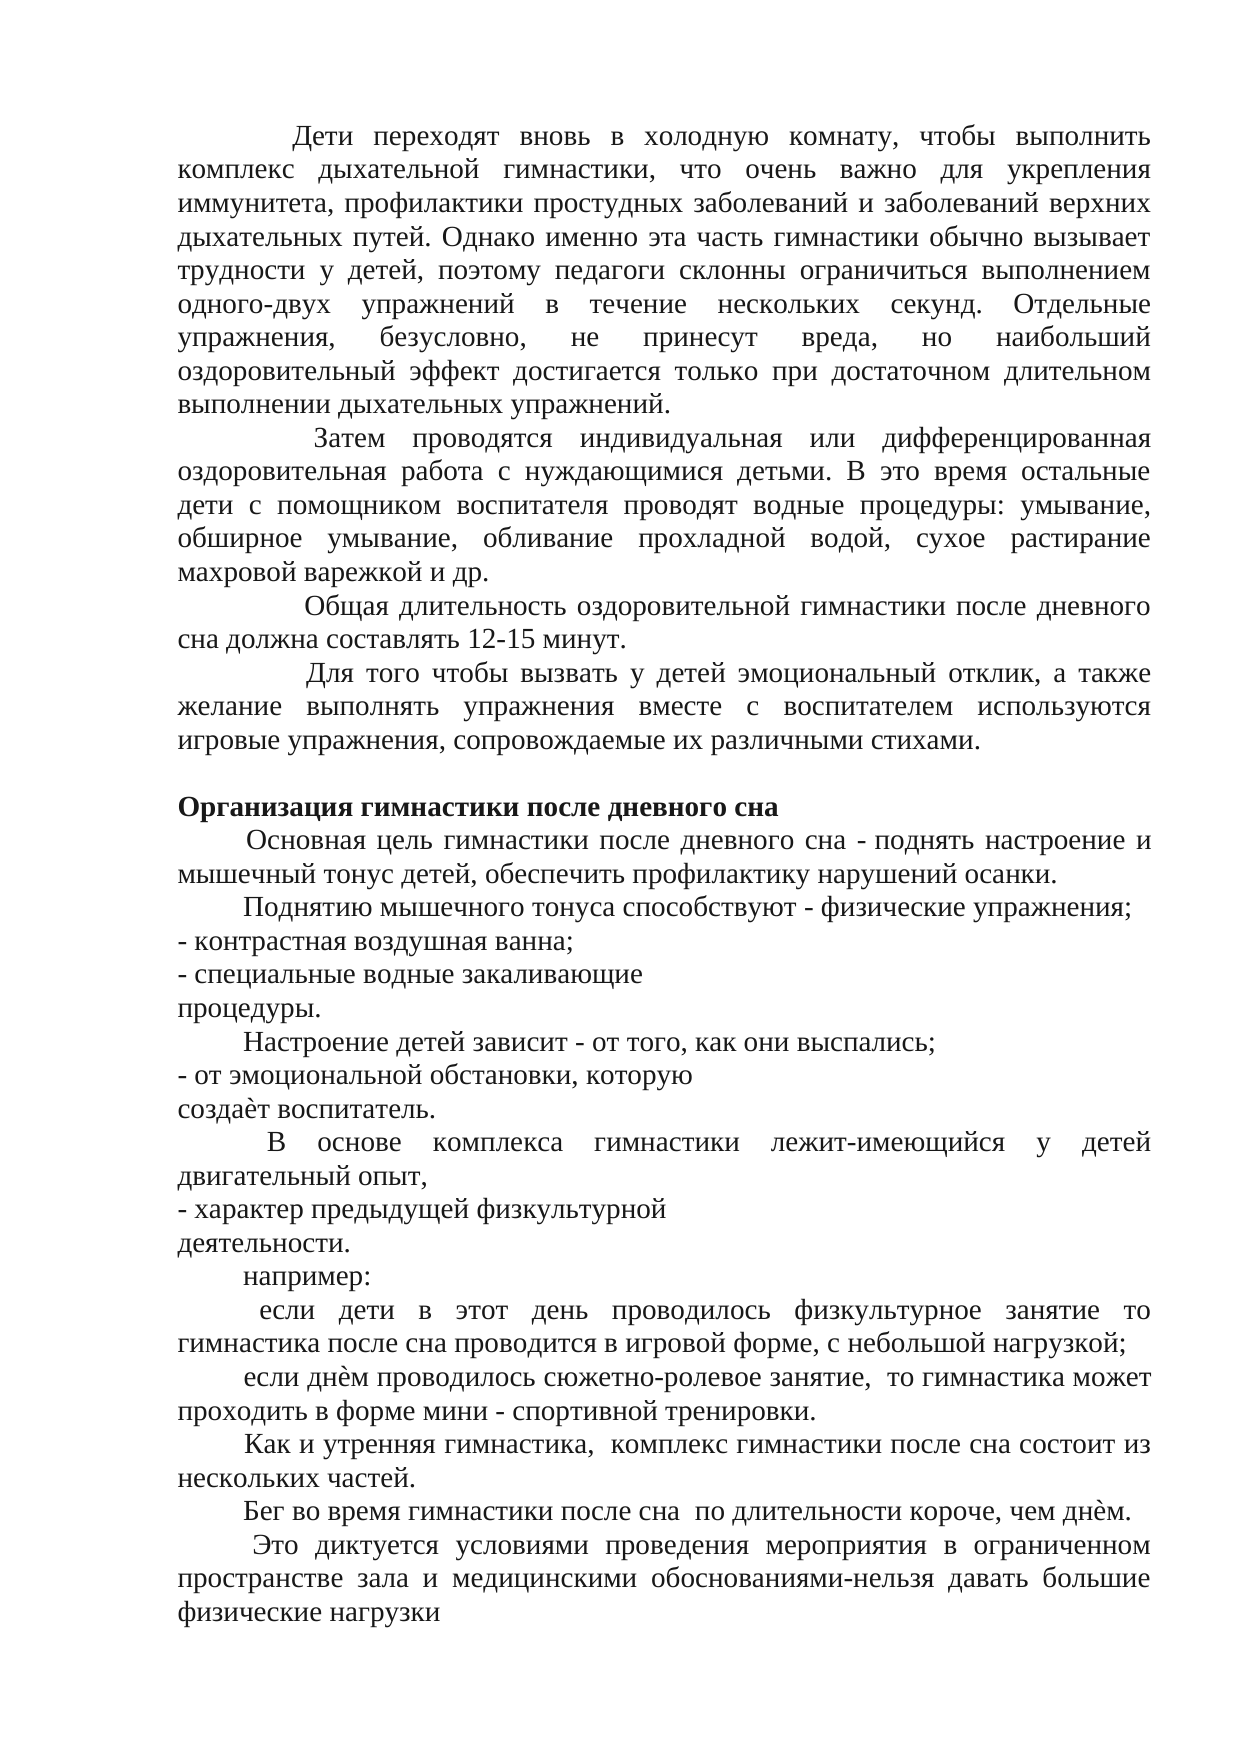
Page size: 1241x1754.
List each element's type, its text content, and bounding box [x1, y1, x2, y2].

text Затем проводятся индивидуальная или дифференцированная оздоровительная работа с нуждающимися детьми. В это время остальные дети с помощником воспитателя проводят водные процедуры: умывание, обширное умывание, обливание прохладной водой, сухое растирание махровой варежкой и др. [177, 420, 1152, 588]
text Дети переходят вновь в холодную комнату, чтобы выполнить комплекс дыхательной гимнастики, что очень важно для укрепления иммунитета, профилактики простудных заболеваний и заболеваний верхних дыхательных путей. Однако именно эта часть гимнастики обычно вызывает трудности у детей, поэтому педагоги склонны ограничиться выполнением одного-двух упражнений в течение нескольких секунд. Отдельные упражнения, безусловно, не принесут вреда, но наибольший оздоровительный эффект достигается только при достаточном длительном выполнении дыхательных упражнений. [177, 118, 1152, 420]
text если днѐм проводилось сюжетно-ролевое занятие, то гимнастика может проходить в форме мини - спортивной тренировки. [177, 1359, 1152, 1426]
text Для того чтобы вызвать у детей эмоциональный отклик, а также желание выполнять упражнения вместе с воспитателем используются игровые упражнения, сопровождаемые их различными стихами. [177, 655, 1152, 755]
text Поднятию мышечного тонуса способствуют - физические упражнения; [177, 889, 1152, 923]
text - контрастная воздушная ванна; [177, 923, 1152, 957]
text создаѐт воспитатель. [177, 1091, 1152, 1124]
text например: [177, 1258, 1152, 1292]
text Общая длительность оздоровительной гимнастики после дневного сна должна составлять 12-15 минут. [177, 588, 1152, 655]
text - от эмоциональной обстановки, которую [177, 1057, 1152, 1091]
text - характер предыдущей физкультурной [177, 1191, 1152, 1225]
text Как и утренняя гимнастика, комплекс гимнастики после сна состоит из нескольких частей. [177, 1426, 1152, 1493]
text Настроение детей зависит - от того, как они выспались; [177, 1024, 1152, 1057]
text - специальные водные закаливающие [177, 957, 1152, 990]
text Организация гимнастики после дневного сна [177, 789, 1152, 822]
text если дети в этот день проводилось физкультурное занятие то гимнастика после сна проводится в игровой форме, с небольшой нагрузкой; [177, 1292, 1152, 1359]
text Это диктуется условиями проведения мероприятия в ограниченном пространстве зала и медицинскими обоснованиями-нельзя давать большие физические нагрузки [177, 1527, 1152, 1627]
text Основная цель гимнастики после дневного сна - поднять настроение и мышечный тонус детей, обеспечить профилактику нарушений осанки. [177, 822, 1152, 889]
text процедуры. [177, 990, 1152, 1024]
text В основе комплекса гимнастики лежит-имеющийся у детей двигательный опыт, [177, 1124, 1152, 1191]
text деятельности. [177, 1225, 1152, 1258]
text Бег во время гимнастики после сна по длительности короче, чем днѐм. [177, 1493, 1152, 1527]
